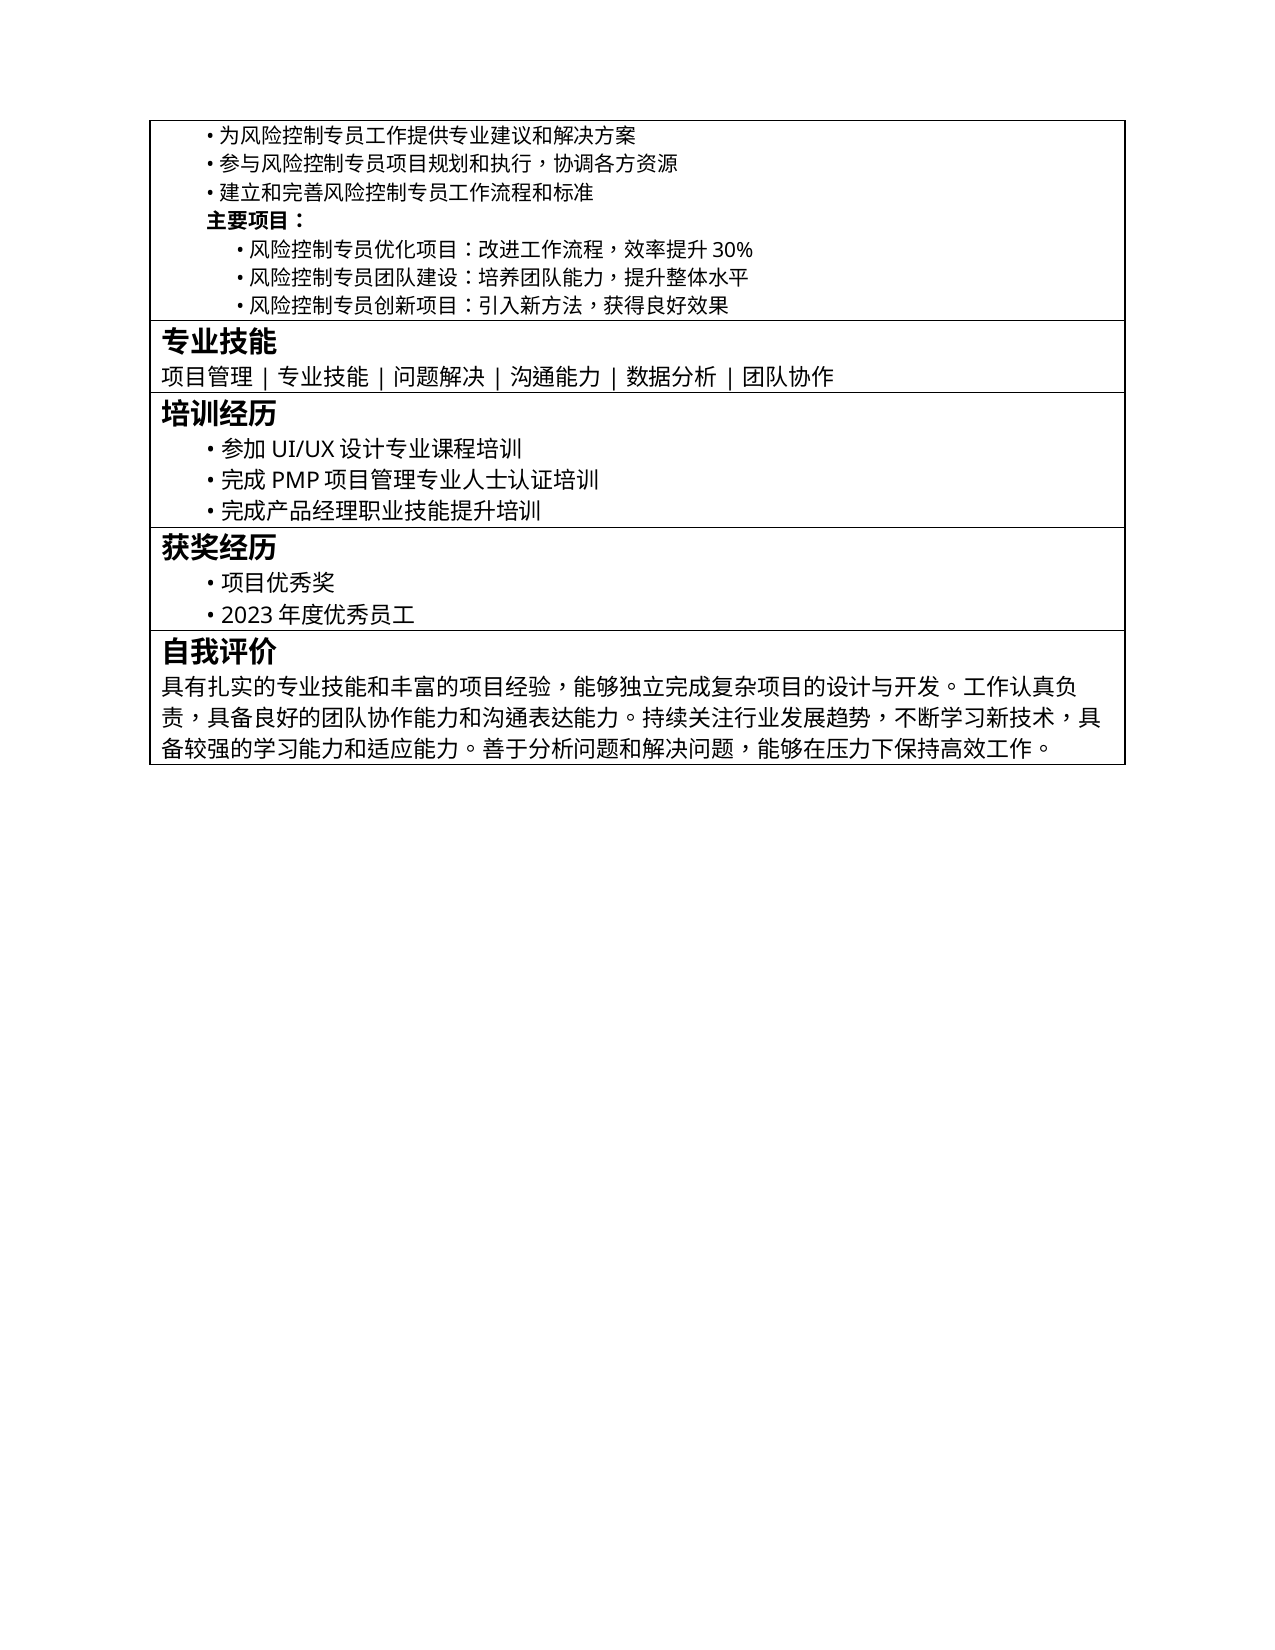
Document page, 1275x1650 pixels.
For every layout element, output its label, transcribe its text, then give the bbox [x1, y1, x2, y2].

table_cell 自我评价 具有扎实的专业技能和丰富的项目经验，能够独立完成复杂项目的设计与开发。工作认真负责，具备良好的团队协作能力和沟通表达能力。持续关注行业发展趋势，不断学习新技术，具备较强的学习能力和适应能力。善于分析问题和解决问题，能够在压力下保持高效工作。 [151, 631, 1124, 764]
table_cell 专业技能 项目管理 | 专业技能 | 问题解决 | 沟通能力 | 数据分析 | 团队协作 [151, 321, 1124, 392]
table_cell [151, 121, 1124, 320]
table_cell 获奖经历 • 项目优秀奖 • 2023年度优秀员工 [151, 528, 1124, 630]
table_cell 培训经历 • 参加UI/UX设计专业课程培训 • 完成PMP项目管理专业人士认证培训 • 完成产品经理职业技能提升培训 [151, 393, 1124, 527]
